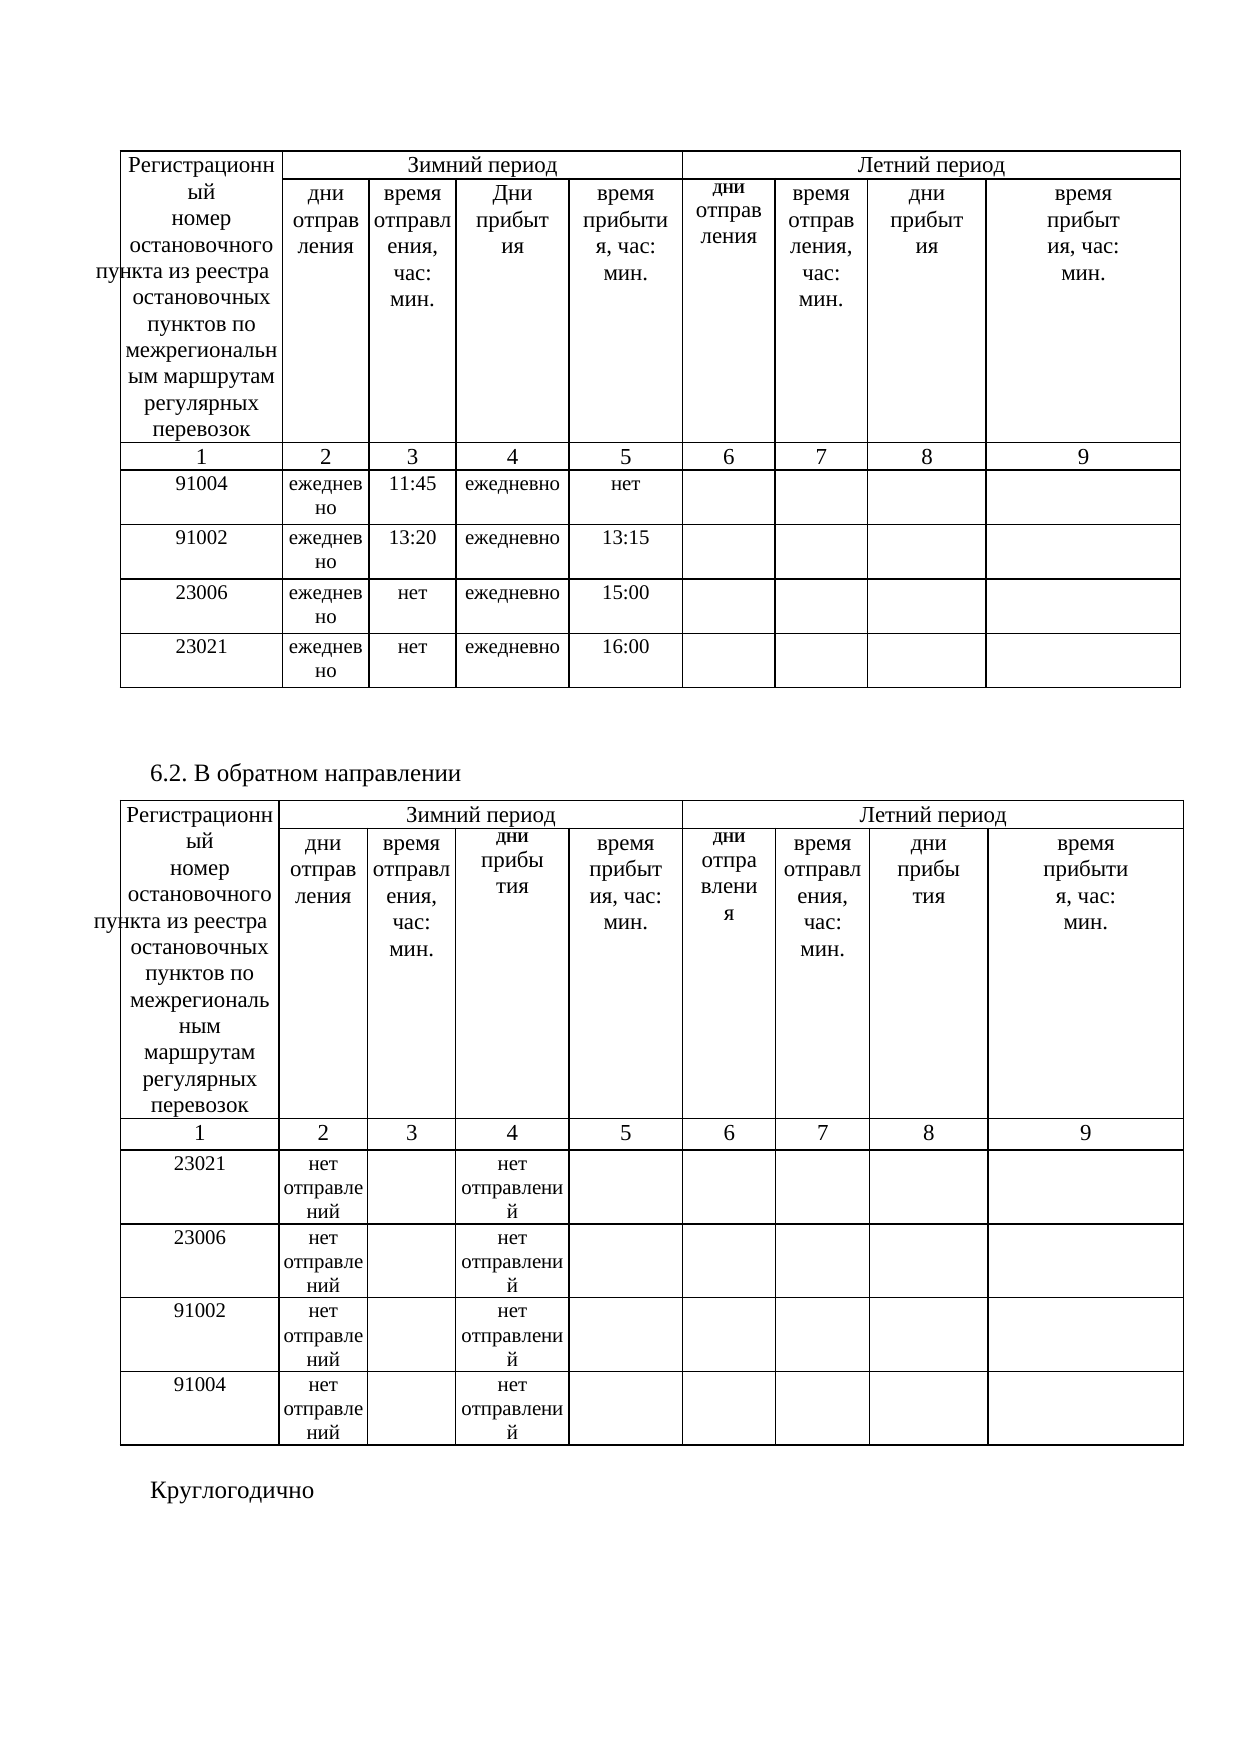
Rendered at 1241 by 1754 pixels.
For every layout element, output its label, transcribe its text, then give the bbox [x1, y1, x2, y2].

table_cell [683, 525, 774, 578]
table_cell [570, 1151, 682, 1223]
table_cell дни отправ ления [283, 180, 368, 441]
table_cell [368, 1151, 455, 1223]
table_cell [989, 1372, 1183, 1444]
table_cell [776, 1225, 869, 1297]
table_header Зимний период [283, 152, 682, 178]
table_header Зимний период [280, 801, 682, 828]
table_cell [683, 1151, 775, 1223]
table_cell [683, 634, 774, 687]
table_cell нет отправлений [280, 1372, 367, 1444]
table_cell нет отправлений [456, 1151, 568, 1223]
table_cell дни прибыт ия [868, 180, 985, 441]
table_cell нет отправлений [456, 1225, 568, 1297]
table_header Регистрационный номер остановочного пункта из реестра остановочных пунктов по межрегиональным маршрутам регулярных перевозок [121, 801, 278, 1117]
table_cell ДНИ отправ ления [683, 180, 774, 441]
table_cell [683, 580, 774, 632]
table_cell время прибыти я, час: мин. [989, 829, 1183, 1117]
table_cell [870, 1298, 987, 1371]
table_cell 3 [370, 443, 455, 469]
table_cell ежедневно [283, 580, 368, 632]
table_cell [570, 1225, 682, 1297]
text Круглогодично [150, 1475, 1090, 1503]
table_cell 16:00 [570, 634, 682, 687]
table_cell [368, 1298, 455, 1371]
table_cell [987, 634, 1180, 687]
table_cell ежедневно [283, 471, 368, 524]
table_cell 7 [776, 443, 867, 469]
table_cell 23006 [121, 1225, 278, 1297]
table_cell [868, 471, 985, 524]
table_cell 1 [121, 443, 282, 469]
table_cell 2 [280, 1119, 367, 1149]
table_cell [683, 471, 774, 524]
table_cell дни отправ ления [280, 829, 367, 1117]
table_cell 2 [283, 443, 368, 469]
table_cell [776, 580, 867, 632]
table_cell 5 [570, 1119, 682, 1149]
table_cell [868, 580, 985, 632]
table_cell ежедневно [283, 634, 368, 687]
table_cell [683, 1225, 775, 1297]
table_cell 4 [457, 443, 568, 469]
table_cell [683, 1372, 775, 1444]
table_cell [776, 525, 867, 578]
table_cell 4 [456, 1119, 568, 1149]
table_cell [368, 1225, 455, 1297]
table_cell 23021 [121, 634, 282, 687]
table_cell ежедневно [457, 525, 568, 578]
table_cell [987, 580, 1180, 632]
table_cell ежедневно [457, 471, 568, 524]
table_cell [870, 1225, 987, 1297]
table_cell нет отправлений [280, 1225, 367, 1297]
table_cell 91004 [121, 1372, 278, 1444]
table_cell ежедневно [457, 634, 568, 687]
table_cell [776, 1151, 869, 1223]
table_cell время прибыт ия, час: мин. [570, 829, 682, 1117]
table_cell [868, 634, 985, 687]
table_cell 91004 [121, 471, 282, 524]
table_cell нет отправлений [280, 1298, 367, 1371]
table_cell [989, 1225, 1183, 1297]
table_cell [870, 1151, 987, 1223]
table_cell [776, 1372, 869, 1444]
table_cell 91002 [121, 525, 282, 578]
table_cell 13:15 [570, 525, 682, 578]
table_cell [987, 525, 1180, 578]
table_cell время отправл ения, час: мин. [370, 180, 455, 441]
table_cell время отправ ления, час: мин. [776, 180, 867, 441]
table_cell нет отправлений [456, 1372, 568, 1444]
table_cell 5 [570, 443, 682, 469]
table_cell 9 [989, 1119, 1183, 1149]
table_cell [987, 471, 1180, 524]
table_cell нет [370, 634, 455, 687]
table_cell 8 [870, 1119, 987, 1149]
table_cell нет отправлений [280, 1151, 367, 1223]
table_cell 8 [868, 443, 985, 469]
table_cell 9 [987, 443, 1180, 469]
table_cell 6 [683, 1119, 775, 1149]
table_cell время отправл ения, час: мин. [368, 829, 455, 1117]
table_cell [776, 634, 867, 687]
table_cell [570, 1372, 682, 1444]
table_header Регистрационный номер остановочного пункта из реестра остановочных пунктов по межрегиональным маршрутам регулярных перевозок [121, 152, 282, 441]
table_cell время прибыти я, час: мин. [570, 180, 682, 441]
table_cell [683, 1298, 775, 1371]
table_cell [776, 1298, 869, 1371]
table_cell ДНИ отпра влени я [683, 829, 775, 1117]
table_cell 91002 [121, 1298, 278, 1371]
table_cell [868, 525, 985, 578]
table_cell время отправл ения, час: мин. [776, 829, 869, 1117]
table_cell [570, 1298, 682, 1371]
table_cell [989, 1151, 1183, 1223]
text 6.2. В обратном направлении [150, 758, 1090, 787]
table_cell ежедневно [283, 525, 368, 578]
table_cell [368, 1372, 455, 1444]
table_cell 3 [368, 1119, 455, 1149]
table_cell Дни прибыт ия [457, 180, 568, 441]
table_cell ДНИ прибы тия [456, 829, 568, 1117]
table_header Летний период [683, 152, 1180, 178]
table_cell 6 [683, 443, 774, 469]
table_cell нет [570, 471, 682, 524]
table_cell дни прибы тия [870, 829, 987, 1117]
table_cell [870, 1372, 987, 1444]
table_cell [776, 471, 867, 524]
table_cell нет отправлений [456, 1298, 568, 1371]
table_cell 13:20 [370, 525, 455, 578]
table_cell 15:00 [570, 580, 682, 632]
table_cell время прибыт ия, час: мин. [987, 180, 1180, 441]
table_header Летний период [683, 801, 1183, 828]
table_cell [989, 1298, 1183, 1371]
table_cell 1 [121, 1119, 278, 1149]
table_cell 11:45 [370, 471, 455, 524]
table_cell 7 [776, 1119, 869, 1149]
table_cell 23006 [121, 580, 282, 632]
table_cell ежедневно [457, 580, 568, 632]
table_cell 23021 [121, 1151, 278, 1223]
table_cell нет [370, 580, 455, 632]
